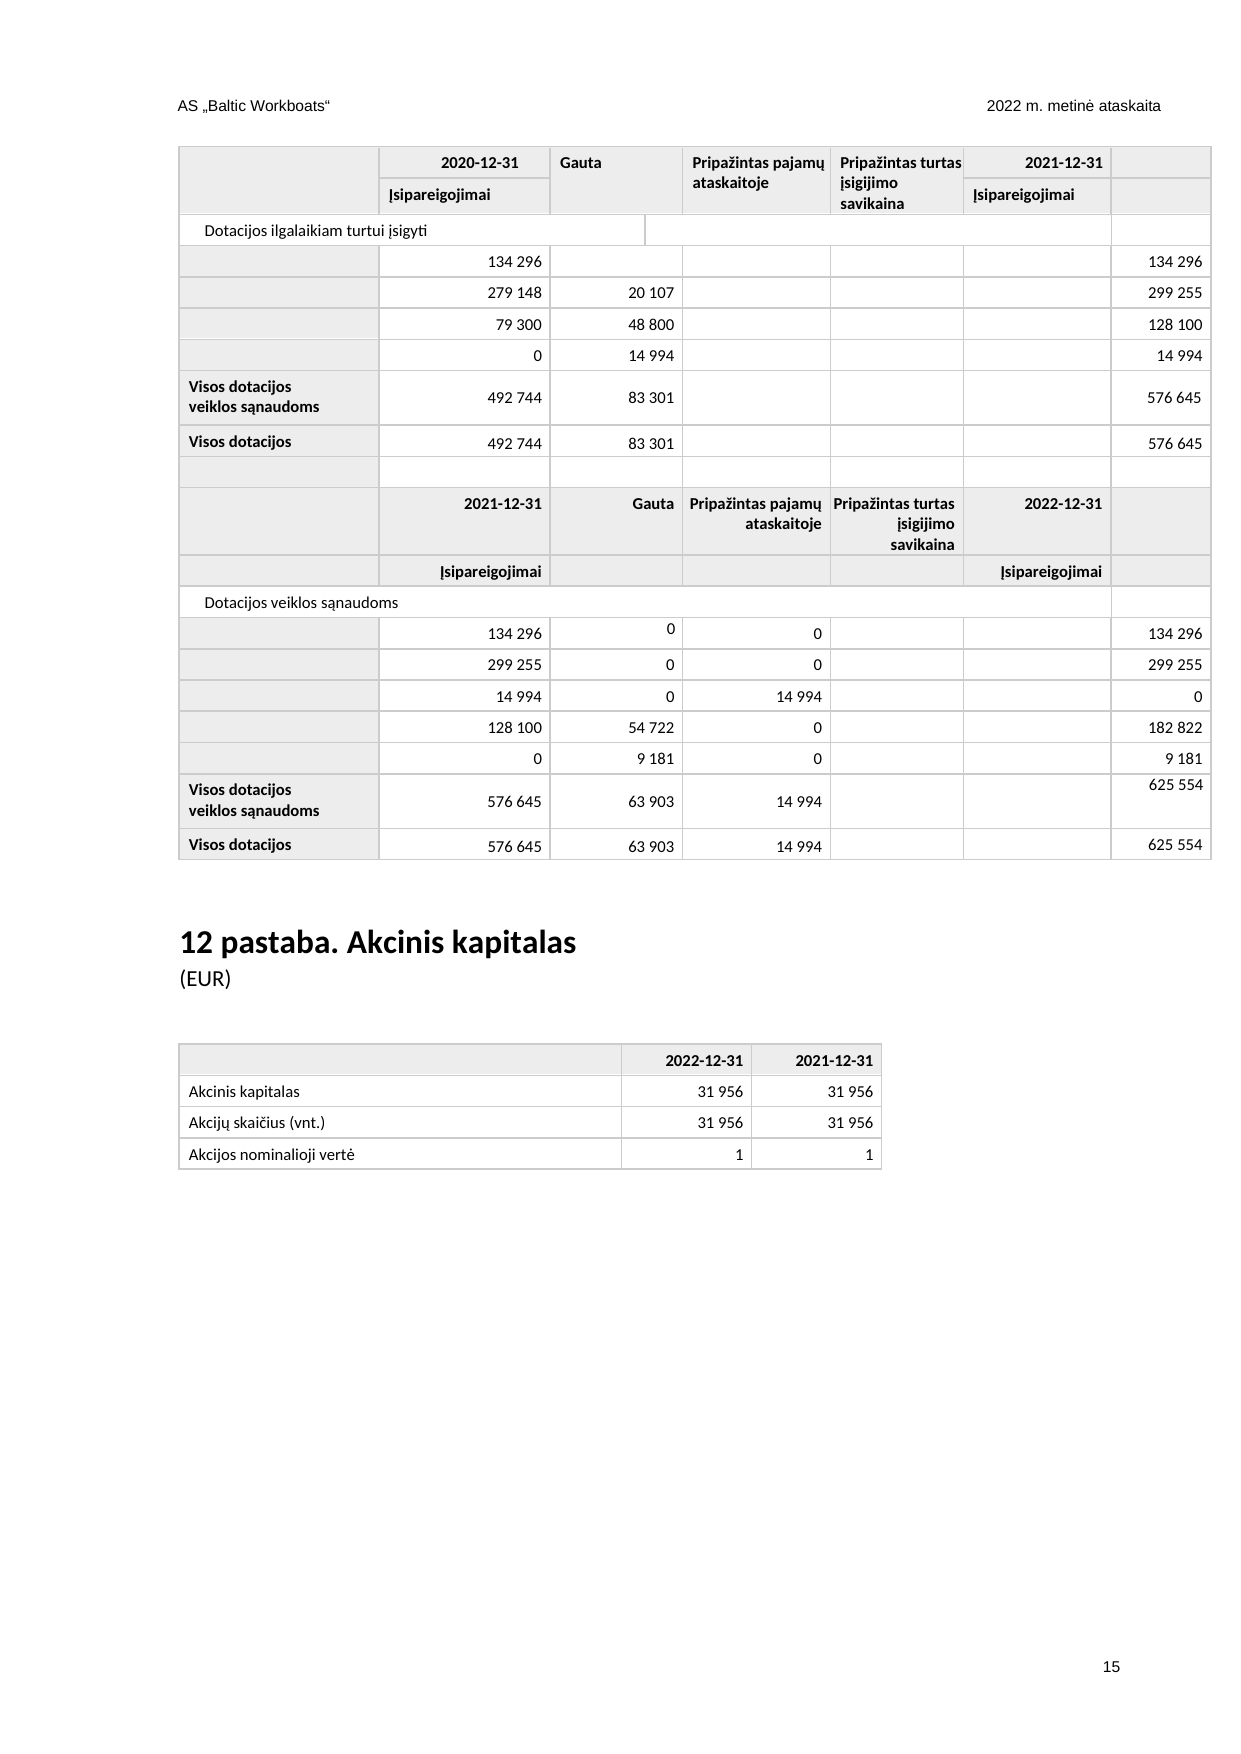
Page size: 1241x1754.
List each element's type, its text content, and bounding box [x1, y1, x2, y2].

table_cell Visos dotacijos veiklos sąnaudoms [180, 775, 378, 828]
table_cell [180, 246, 378, 276]
table_cell 128 100 [380, 712, 549, 742]
table_cell 83 301 [551, 426, 682, 456]
table_cell 576 645 [1112, 426, 1210, 456]
table_cell 576 645 [380, 775, 549, 828]
table_cell [1112, 215, 1210, 245]
table_cell 0 [683, 618, 830, 648]
table_cell 31 956 [622, 1076, 751, 1106]
table_cell [551, 457, 682, 487]
table_cell [964, 775, 1110, 828]
table_cell 576 645 [1112, 371, 1210, 424]
table_cell 0 [683, 712, 830, 742]
table_cell [964, 681, 1110, 710]
table_cell 48 800 [551, 309, 682, 338]
table_cell [831, 618, 963, 648]
table_cell 14 994 [683, 775, 830, 828]
table_cell Akcijos nominalioji vertė [180, 1139, 621, 1168]
text (EUR) [179, 964, 1194, 992]
table_cell 182 822 [1112, 712, 1210, 742]
table_cell 14 994 [380, 681, 549, 710]
table_cell [683, 371, 830, 424]
table_cell [1112, 556, 1210, 585]
table_cell Visos dotacijos veiklos sąnaudoms [180, 371, 378, 424]
table_cell 20 107 [551, 278, 682, 307]
table_cell 54 722 [551, 712, 682, 742]
table_cell [964, 712, 1110, 742]
table_cell 134 296 [1112, 246, 1210, 276]
table_cell Visos dotacijos [180, 426, 378, 456]
table_cell 0 [380, 743, 549, 773]
table_header 2020-12-31 [380, 147, 550, 177]
table_cell 576 645 [380, 829, 549, 859]
table_cell 134 296 [1112, 618, 1210, 648]
table_cell 299 255 [1112, 650, 1210, 679]
table_cell Gauta [551, 488, 682, 554]
table_cell Įsipareigojimai [964, 556, 1110, 585]
table_header 2022-12-31 [622, 1045, 751, 1074]
table_cell [180, 712, 378, 742]
table_cell Pripažintas pajamų ataskaitoje [683, 488, 830, 554]
table_cell 299 255 [1112, 278, 1210, 307]
table_cell Įsipareigojimai [380, 179, 549, 213]
table_cell 63 903 [551, 775, 682, 828]
table_cell [831, 340, 963, 370]
table_cell 1 [622, 1139, 751, 1168]
table_cell 9 181 [551, 743, 682, 773]
table_header 2021-12-31 [752, 1045, 881, 1074]
table_cell [551, 556, 682, 585]
table_cell [964, 340, 1110, 370]
table_cell 492 744 [380, 426, 549, 456]
table_cell 63 903 [551, 829, 682, 859]
table_cell [683, 457, 830, 487]
table_cell [831, 681, 963, 710]
table_cell 1 [752, 1139, 881, 1168]
table_cell [180, 556, 378, 585]
table_header Pripažintas pajamų ataskaitoje [683, 147, 830, 213]
table_cell 0 [551, 618, 682, 648]
table_cell 14 994 [1112, 340, 1210, 370]
table_cell [831, 426, 963, 456]
table_cell [180, 743, 378, 773]
table_cell [964, 457, 1110, 487]
table_cell [646, 215, 1111, 245]
table_cell [964, 650, 1110, 679]
table_cell 14 994 [683, 829, 830, 859]
table_cell [831, 829, 963, 859]
table_header 2021-12-31 [964, 147, 1111, 177]
table_cell 83 301 [551, 371, 682, 424]
table_header [180, 147, 379, 213]
table_cell [1112, 179, 1210, 213]
table_cell 625 554 [1112, 829, 1210, 859]
table_cell 134 296 [380, 246, 549, 276]
table_cell [683, 309, 830, 338]
table_cell Dotacijos ilgalaikiam turtui įsigyti [180, 215, 644, 245]
table_cell 299 255 [380, 650, 549, 679]
table_cell 31 956 [752, 1107, 881, 1137]
table_cell 0 [683, 650, 830, 679]
table_cell 625 554 [1112, 775, 1210, 828]
table_cell [683, 246, 830, 276]
table_cell [180, 278, 378, 307]
table_cell [1112, 457, 1210, 487]
table_cell Įsipareigojimai [380, 556, 549, 585]
table_header [1112, 147, 1210, 177]
table_cell 2021-12-31 [380, 488, 549, 554]
table_cell [964, 743, 1110, 773]
table_cell [831, 246, 963, 276]
table_cell 14 994 [683, 681, 830, 710]
table_cell [964, 309, 1110, 338]
table_cell 0 [551, 681, 682, 710]
table_cell 31 956 [622, 1107, 751, 1137]
table_cell [180, 340, 378, 370]
table_cell [683, 278, 830, 307]
table_cell [180, 457, 378, 487]
table_cell Pripažintas turtas įsigijimo savikaina [831, 488, 963, 554]
table_cell 0 [1112, 681, 1210, 710]
table_cell [831, 371, 963, 424]
table_cell [831, 556, 963, 585]
table_cell [831, 457, 963, 487]
table_cell Įsipareigojimai [964, 179, 1110, 213]
table_cell 79 300 [380, 309, 549, 338]
table_cell 2022-12-31 [964, 488, 1110, 554]
table_cell [380, 457, 549, 487]
table_cell [964, 426, 1110, 456]
table_cell [831, 743, 963, 773]
table_cell Visos dotacijos [180, 829, 378, 859]
table_cell 14 994 [551, 340, 682, 370]
table_cell 0 [380, 340, 549, 370]
table_cell [683, 340, 830, 370]
table_cell [180, 488, 378, 554]
table_cell [964, 829, 1110, 859]
table_cell [551, 246, 682, 276]
table_cell [964, 246, 1110, 276]
table_cell [683, 426, 830, 456]
table_cell [831, 775, 963, 828]
table_cell [831, 650, 963, 679]
text 12 pastaba. Akcinis kapitalas [179, 921, 1194, 962]
table_cell 128 100 [1112, 309, 1210, 338]
table_cell 134 296 [380, 618, 549, 648]
table_cell Akcijų skaičius (vnt.) [180, 1107, 621, 1137]
table_cell 492 744 [380, 371, 549, 424]
table_cell [831, 278, 963, 307]
table_cell 0 [551, 650, 682, 679]
table_cell [180, 618, 378, 648]
table_cell Dotacijos veiklos sąnaudoms [180, 587, 1111, 617]
table_header Gauta [551, 147, 682, 213]
table_cell 31 956 [752, 1076, 881, 1106]
table_cell 9 181 [1112, 743, 1210, 773]
table_cell [831, 309, 963, 338]
table_cell [180, 309, 378, 338]
table_cell [180, 681, 378, 710]
table_cell 279 148 [380, 278, 549, 307]
table_cell [831, 712, 963, 742]
table_cell Akcinis kapitalas [180, 1076, 621, 1106]
table_cell [964, 371, 1110, 424]
table_cell 0 [683, 743, 830, 773]
table_header Pripažintas turtas įsigijimo savikaina [831, 147, 963, 213]
table_cell [180, 650, 378, 679]
table_header [180, 1045, 621, 1074]
table_cell [1112, 587, 1210, 617]
table_cell [964, 278, 1110, 307]
table_cell [683, 556, 830, 585]
table_cell [1112, 488, 1210, 554]
table_cell [964, 618, 1110, 648]
